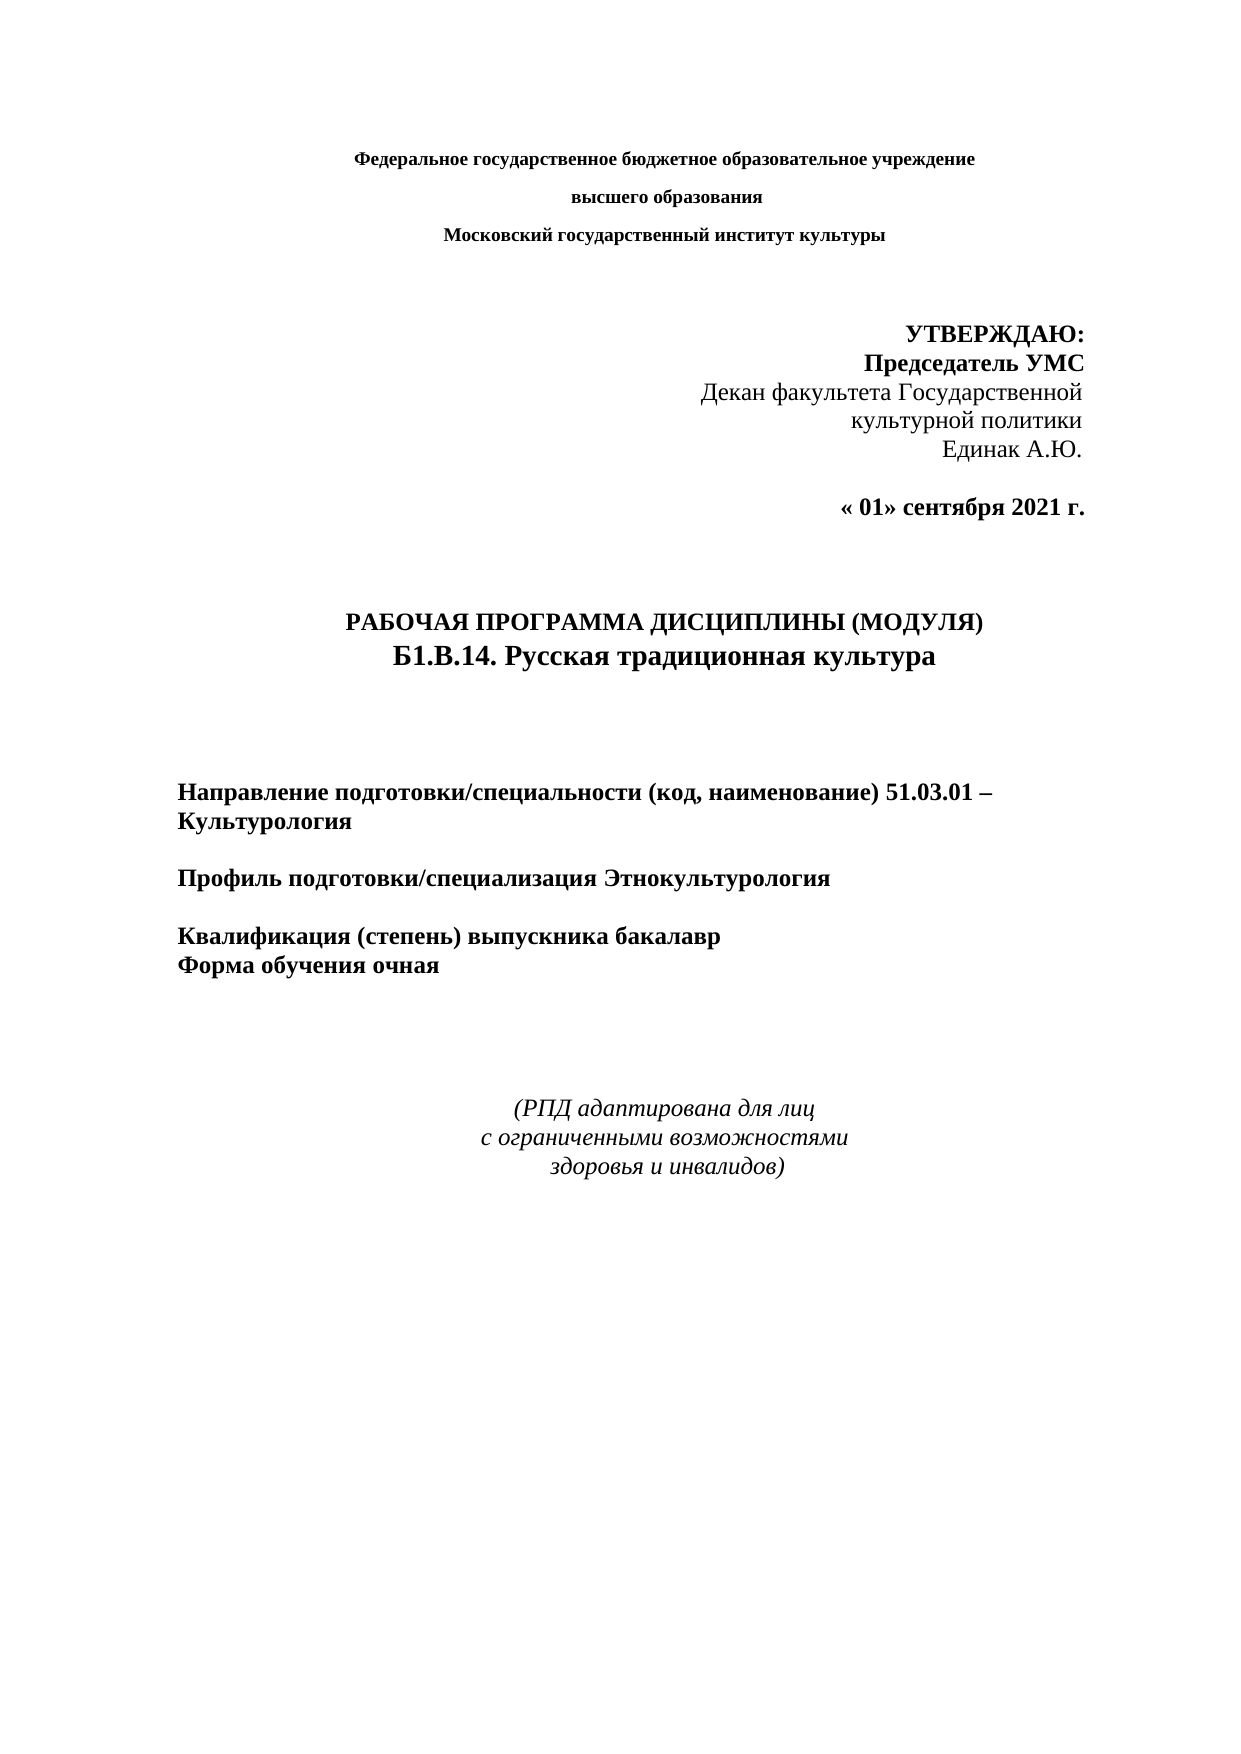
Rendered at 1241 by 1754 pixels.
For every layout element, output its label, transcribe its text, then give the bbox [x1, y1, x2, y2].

text с ограниченными возможностями [177, 1122, 1152, 1151]
text Профиль подготовки/специализация Этнокультурология [177, 863, 1152, 892]
text здоровья и инвалидов) [177, 1151, 1152, 1180]
table_header УТВЕРЖДАЮ: Председатель УМС Декан факультета Государственной культурной политики Единак А.Ю. « 01» сентября 2021 г. [653, 319, 1096, 521]
text высшего образования [177, 185, 1152, 223]
text Направление подготовки/специальности (код, наименование) 51.03.01 – Культурология [177, 777, 1152, 835]
text Квалификация (степень) выпускника бакалавр [177, 921, 1152, 950]
text Московский государственный институт культуры [177, 223, 1152, 262]
text Форма обучения очная [177, 950, 1152, 978]
text (РПД адаптирована для лиц [177, 1093, 1152, 1122]
text РАБОЧАЯ ПРОГРАММА ДИСЦИПЛИНЫ (МОДУЛЯ) Б1.В.14. Русская традиционная культура [177, 607, 1152, 672]
text Федеральное государственное бюджетное образовательное учреждение [177, 147, 1152, 185]
